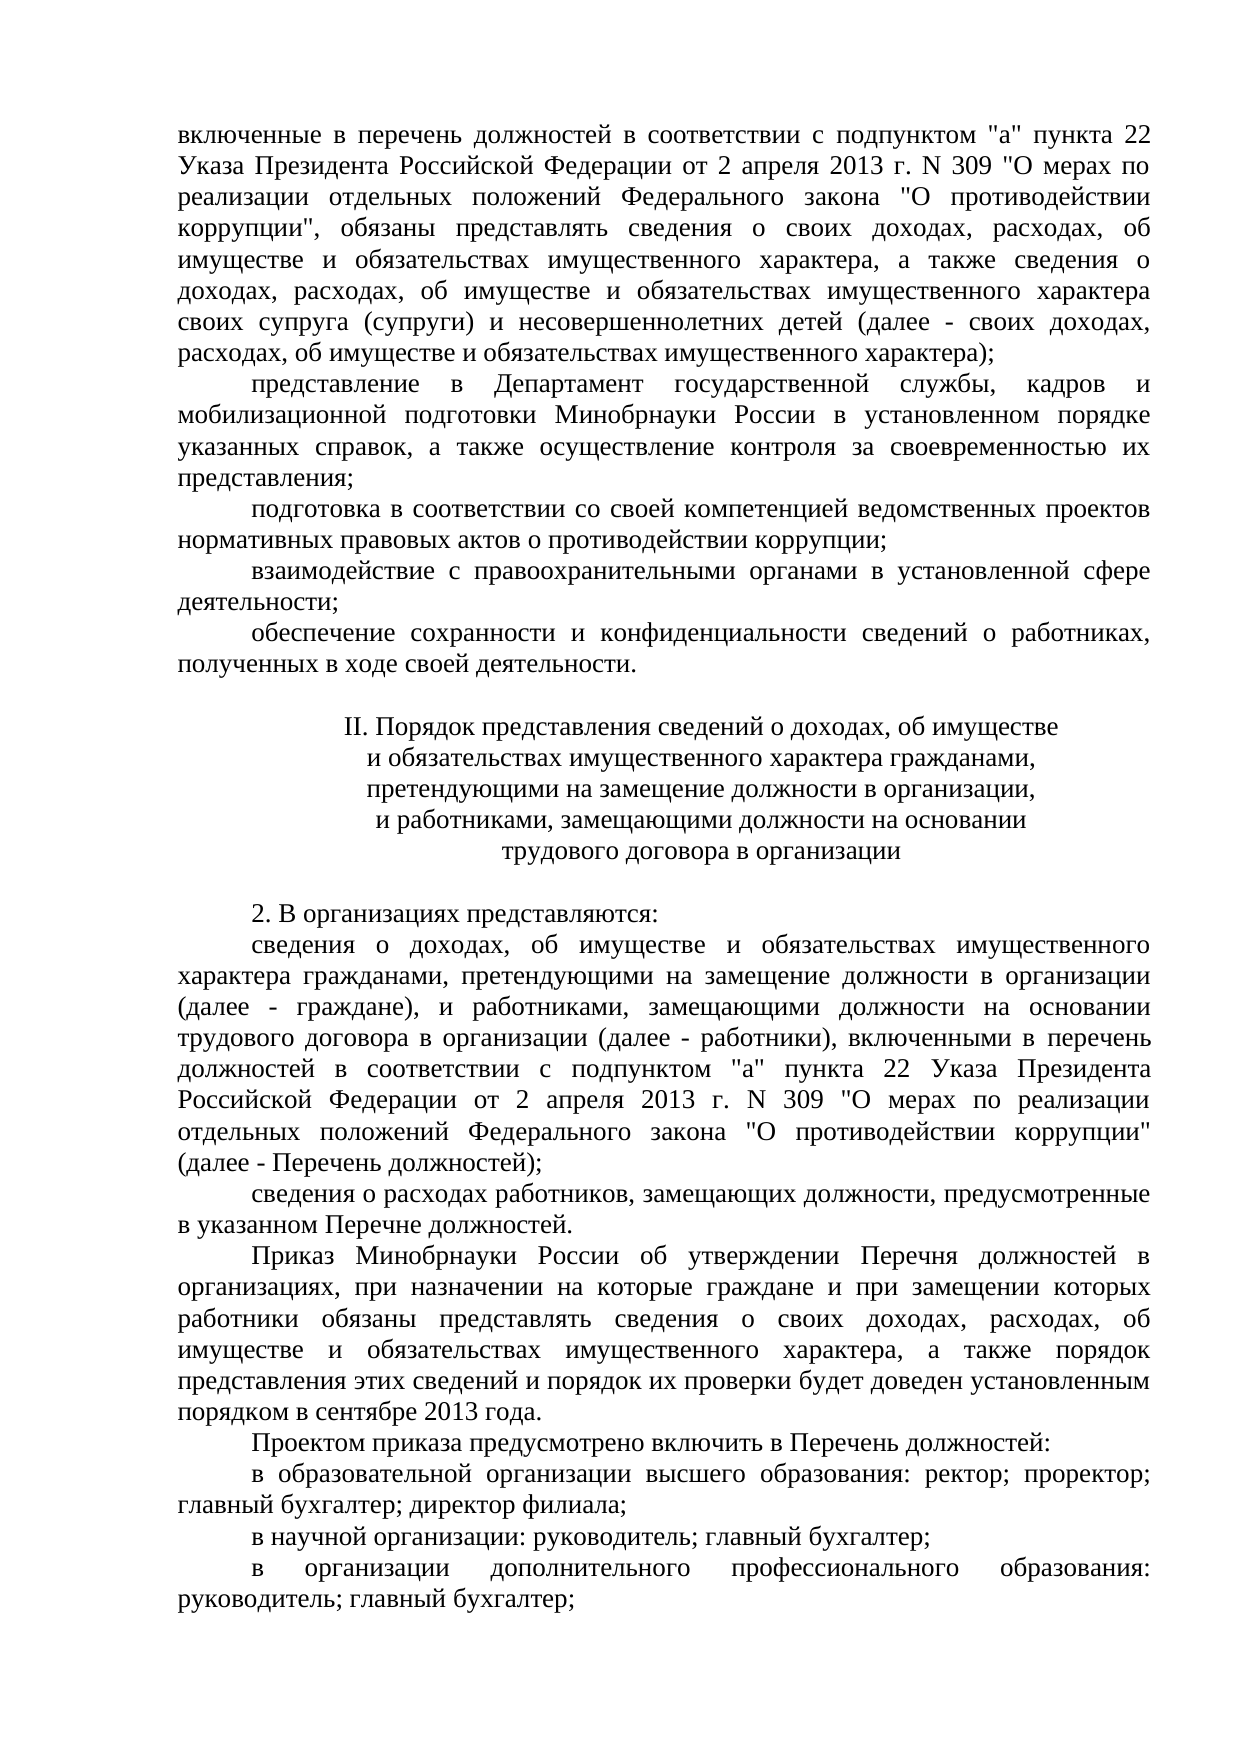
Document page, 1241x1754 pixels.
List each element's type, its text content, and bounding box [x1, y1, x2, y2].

text в образовательной организации высшего образования: ректор; проректор; главный бухгалтер; директор филиала; [177, 1457, 1152, 1520]
text представление в Департамент государственной службы, кадров и мобилизационной подготовки Минобрнауки России в установленном порядке указанных справок, а также осуществление контроля за своевременностью их представления; [177, 367, 1152, 492]
text трудового договора в организации [177, 834, 1152, 866]
text сведения о доходах, об имуществе и обязательствах имущественного характера гражданами, претендующими на замещение должности в организации (далее - граждане), и работниками, замещающими должности на основании трудового договора в организации (далее - работники), включенными в перечень должностей в соответствии с подпунктом "а" пункта 22 Указа Президента Российской Федерации от 2 апреля 2013 г. N 309 "О мерах по реализации отдельных положений Федерального закона "О противодействии коррупции" (далее - Перечень должностей); [177, 928, 1152, 1177]
text и обязательствах имущественного характера гражданами, [177, 741, 1152, 772]
text Проектом приказа предусмотрено включить в Перечень должностей: [177, 1426, 1152, 1457]
text Приказ Минобрнауки России об утверждении Перечня должностей в организациях, при назначении на которые граждане и при замещении которых работники обязаны представлять сведения о своих доходах, расходах, об имуществе и обязательствах имущественного характера, а также порядок представления этих сведений и порядок их проверки будет доведен установленным порядком в сентябре 2013 года. [177, 1239, 1152, 1426]
text сведения о расходах работников, замещающих должности, предусмотренные в указанном Перечне должностей. [177, 1177, 1152, 1239]
text взаимодействие с правоохранительными органами в установленной сфере деятельности; [177, 554, 1152, 616]
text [177, 118, 1152, 367]
text II. Порядок представления сведений о доходах, об имуществе [177, 710, 1152, 741]
text и работниками, замещающими должности на основании [177, 803, 1152, 834]
text претендующими на замещение должности в организации, [177, 772, 1152, 803]
text обеспечение сохранности и конфиденциальности сведений о работниках, полученных в ходе своей деятельности. [177, 616, 1152, 679]
text 2. В организациях представляются: [177, 897, 1152, 928]
text подготовка в соответствии со своей компетенцией ведомственных проектов нормативных правовых актов о противодействии коррупции; [177, 492, 1152, 554]
text в научной организации: руководитель; главный бухгалтер; [177, 1520, 1152, 1551]
text в организации дополнительного профессионального образования: руководитель; главный бухгалтер; [177, 1551, 1152, 1613]
